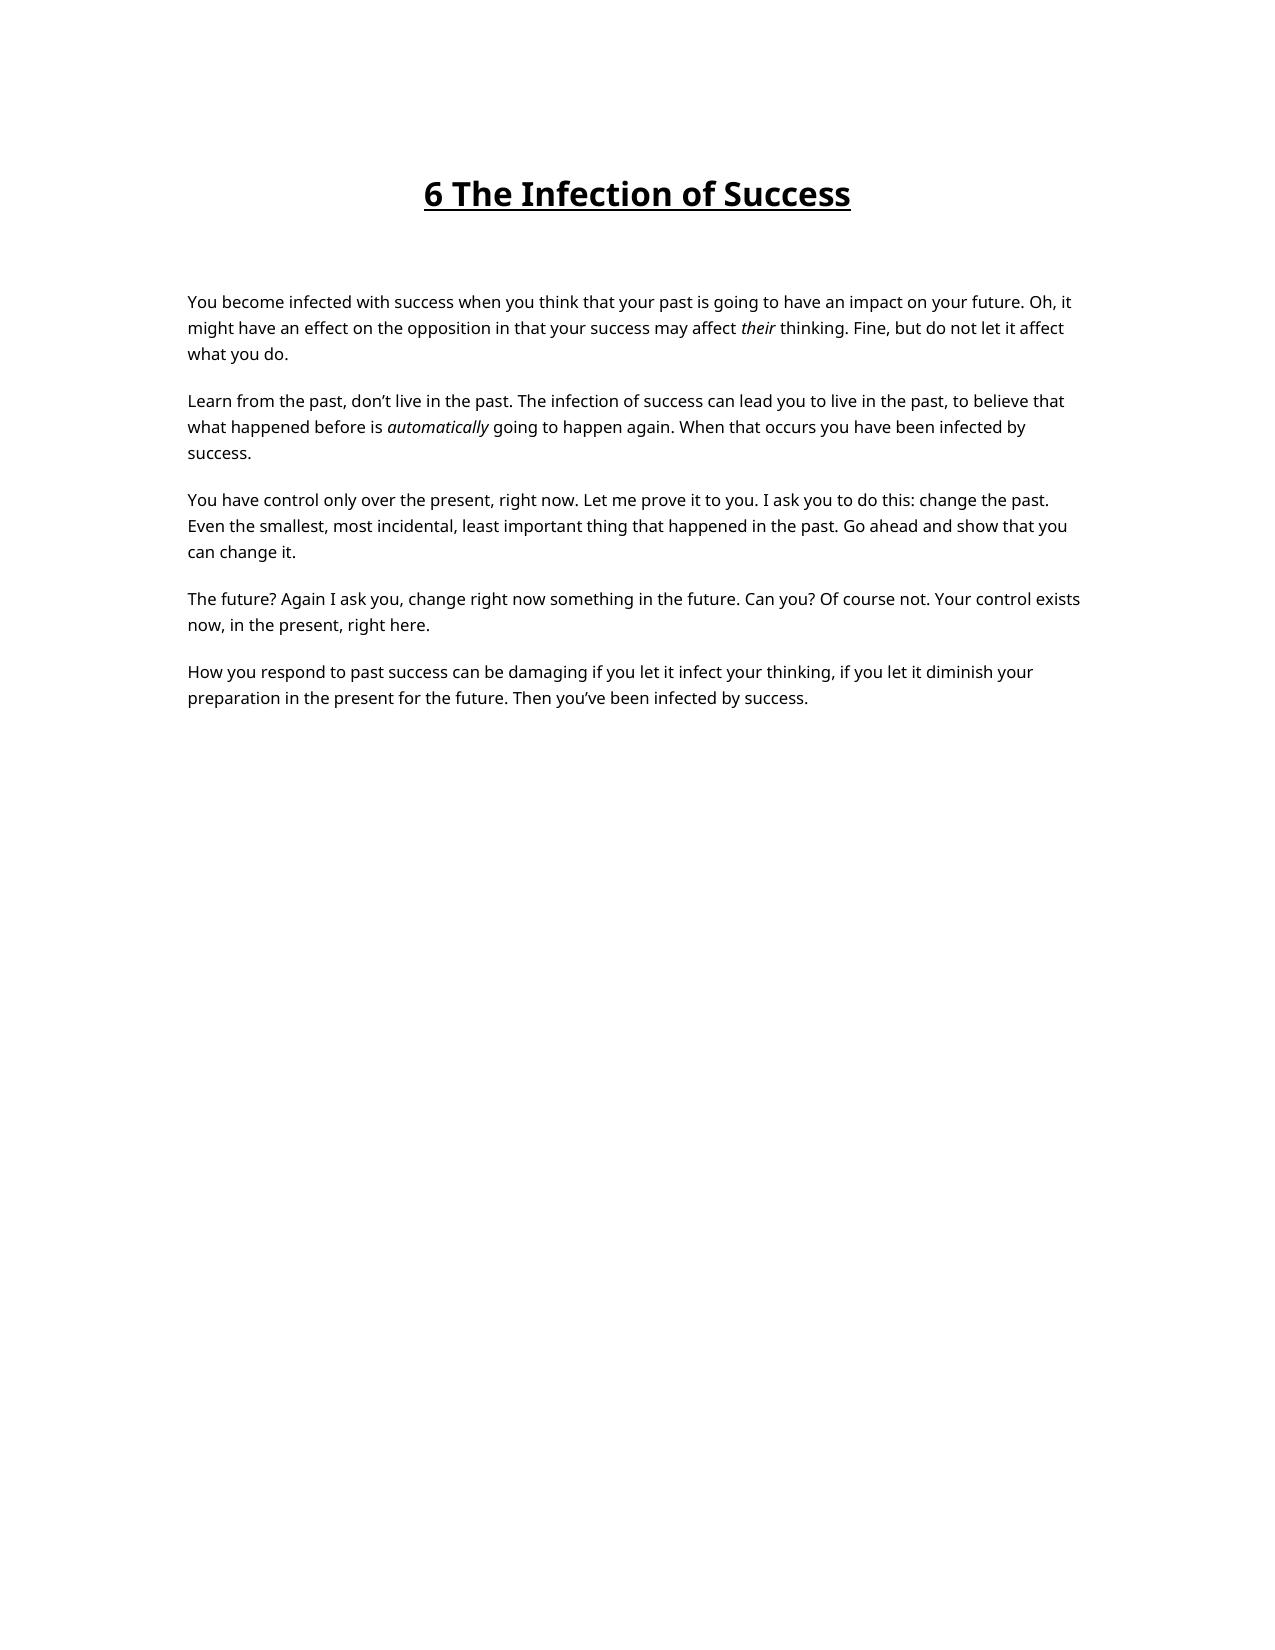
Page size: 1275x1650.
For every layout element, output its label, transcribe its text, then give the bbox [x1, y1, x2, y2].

text How you respond to past success can be damaging if you let it infect your thinking, if you let it diminish your preparation in the present for the future. Then you’ve been infected by success. [187, 661, 1087, 709]
text You become infected with success when you think that your past is going to have an impact on your future. Oh, it might have an effect on the opposition in that your success may affect their thinking. Fine, but do not let it affect what you do. [187, 291, 1087, 366]
text Learn from the past, don’t live in the past. The infection of success can lead you to live in the past, to believe that what happened before is automatically going to happen again. When that occurs you have been infected by success. [187, 390, 1087, 464]
text The future? Again I ask you, change right now something in the future. Can you? Of course not. Your control exists now, in the present, right here. [187, 588, 1087, 636]
subtitle 6 The Infection of Success [187, 171, 1087, 216]
text You have control only over the present, right now. Let me prove it to you. I ask you to do this: change the past. Even the smallest, most incidental, least important thing that happened in the past. Go ahead and show that you can change it. [187, 489, 1087, 563]
